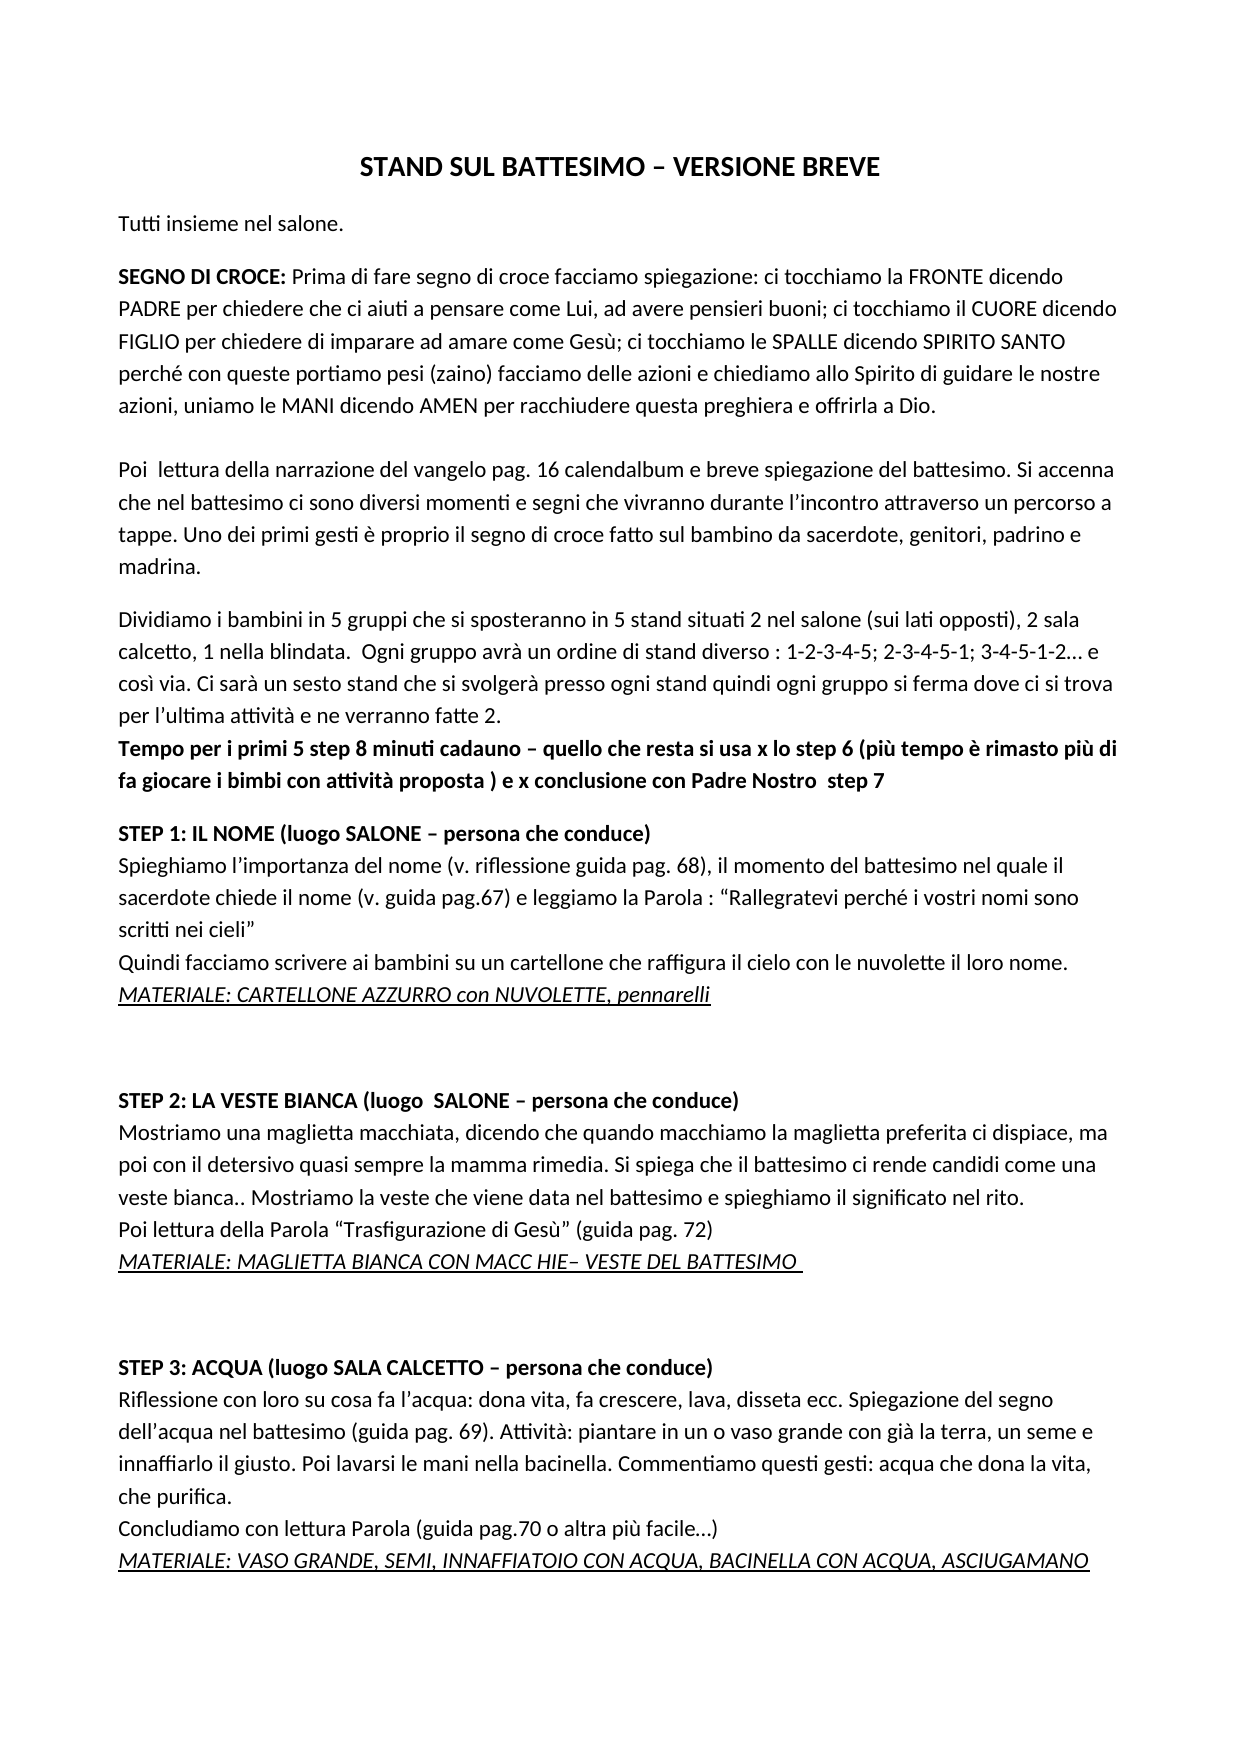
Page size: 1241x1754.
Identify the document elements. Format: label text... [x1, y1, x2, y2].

text STAND SUL BATTESIMO – VERSIONE BREVE [118, 148, 1122, 183]
text STEP 1: IL NOME (luogo SALONE – persona che conduce) Spieghiamo l’importanza del nome (v. riflessione guida pag. 68), il momento del battesimo nel quale il sacerdote chiede il nome (v. guida pag.67) e leggiamo la Parola : “Rallegratevi perché i vostri nomi sono scritti nei cieli” Quindi facciamo scrivere ai bambini su un cartellone che raffigura il cielo con le nuvolette il loro nome. MATERIALE: CARTELLONE AZZURRO con NUVOLETTE, pennarelli [118, 819, 1122, 1008]
text Dividiamo i bambini in 5 gruppi che si sposteranno in 5 stand situati 2 nel salone (sui lati opposti), 2 sala calcetto, 1 nella blindata. Ogni gruppo avrà un ordine di stand diverso : 1-2-3-4-5; 2-3-4-5-1; 3-4-5-1-2… e così via. Ci sarà un sesto stand che si svolgerà presso ogni stand quindi ogni gruppo si ferma dove ci si trova per l’ultima attività e ne verranno fatte 2. Tempo per i primi 5 step 8 minuti cadauno – quello che resta si usa x lo step 6 (più tempo è rimasto più di fa giocare i bimbi con attività proposta ) e x conclusione con Padre Nostro step 7 [118, 605, 1122, 794]
text STEP 3: ACQUA (luogo SALA CALCETTO – persona che conduce) Riflessione con loro su cosa fa l’acqua: dona vita, fa crescere, lava, disseta ecc. Spiegazione del segno dell’acqua nel battesimo (guida pag. 69). Attività: piantare in un o vaso grande con già la terra, un seme e innaffiarlo il giusto. Poi lavarsi le mani nella bacinella. Commentiamo questi gesti: acqua che dona la vita, che purifica. Concludiamo con lettura Parola (guida pag.70 o altra più facile…) MATERIALE: VASO GRANDE, SEMI, INNAFFIATOIO CON ACQUA, BACINELLA CON ACQUA, ASCIUGAMANO [118, 1353, 1122, 1574]
text SEGNO DI CROCE: Prima di fare segno di croce facciamo spiegazione: ci tocchiamo la FRONTE dicendo PADRE per chiedere che ci aiuti a pensare come Lui, ad avere pensieri buoni; ci tocchiamo il CUORE dicendo FIGLIO per chiedere di imparare ad amare come Gesù; ci tocchiamo le SPALLE dicendo SPIRITO SANTO perché con queste portiamo pesi (zaino) facciamo delle azioni e chiediamo allo Spirito di guidare le nostre azioni, uniamo le MANI dicendo AMEN per racchiudere questa preghiera e offrirla a Dio. Poi lettura della narrazione del vangelo pag. 16 calendalbum e breve spiegazione del battesimo. Si accenna che nel battesimo ci sono diversi momenti e segni che vivranno durante l’incontro attraverso un percorso a tappe. Uno dei primi gesti è proprio il segno di croce fatto sul bambino da sacerdote, genitori, padrino e madrina. [118, 262, 1122, 580]
text Tutti insieme nel salone. [118, 209, 1122, 237]
text STEP 2: LA VESTE BIANCA (luogo SALONE – persona che conduce) Mostriamo una maglietta macchiata, dicendo che quando macchiamo la maglietta preferita ci dispiace, ma poi con il detersivo quasi sempre la mamma rimedia. Si spiega che il battesimo ci rende candidi come una veste bianca.. Mostriamo la veste che viene data nel battesimo e spieghiamo il significato nel rito. Poi lettura della Parola “Trasfigurazione di Gesù” (guida pag. 72) MATERIALE: MAGLIETTA BIANCA CON MACC HIE– VESTE DEL BATTESIMO [118, 1086, 1122, 1275]
